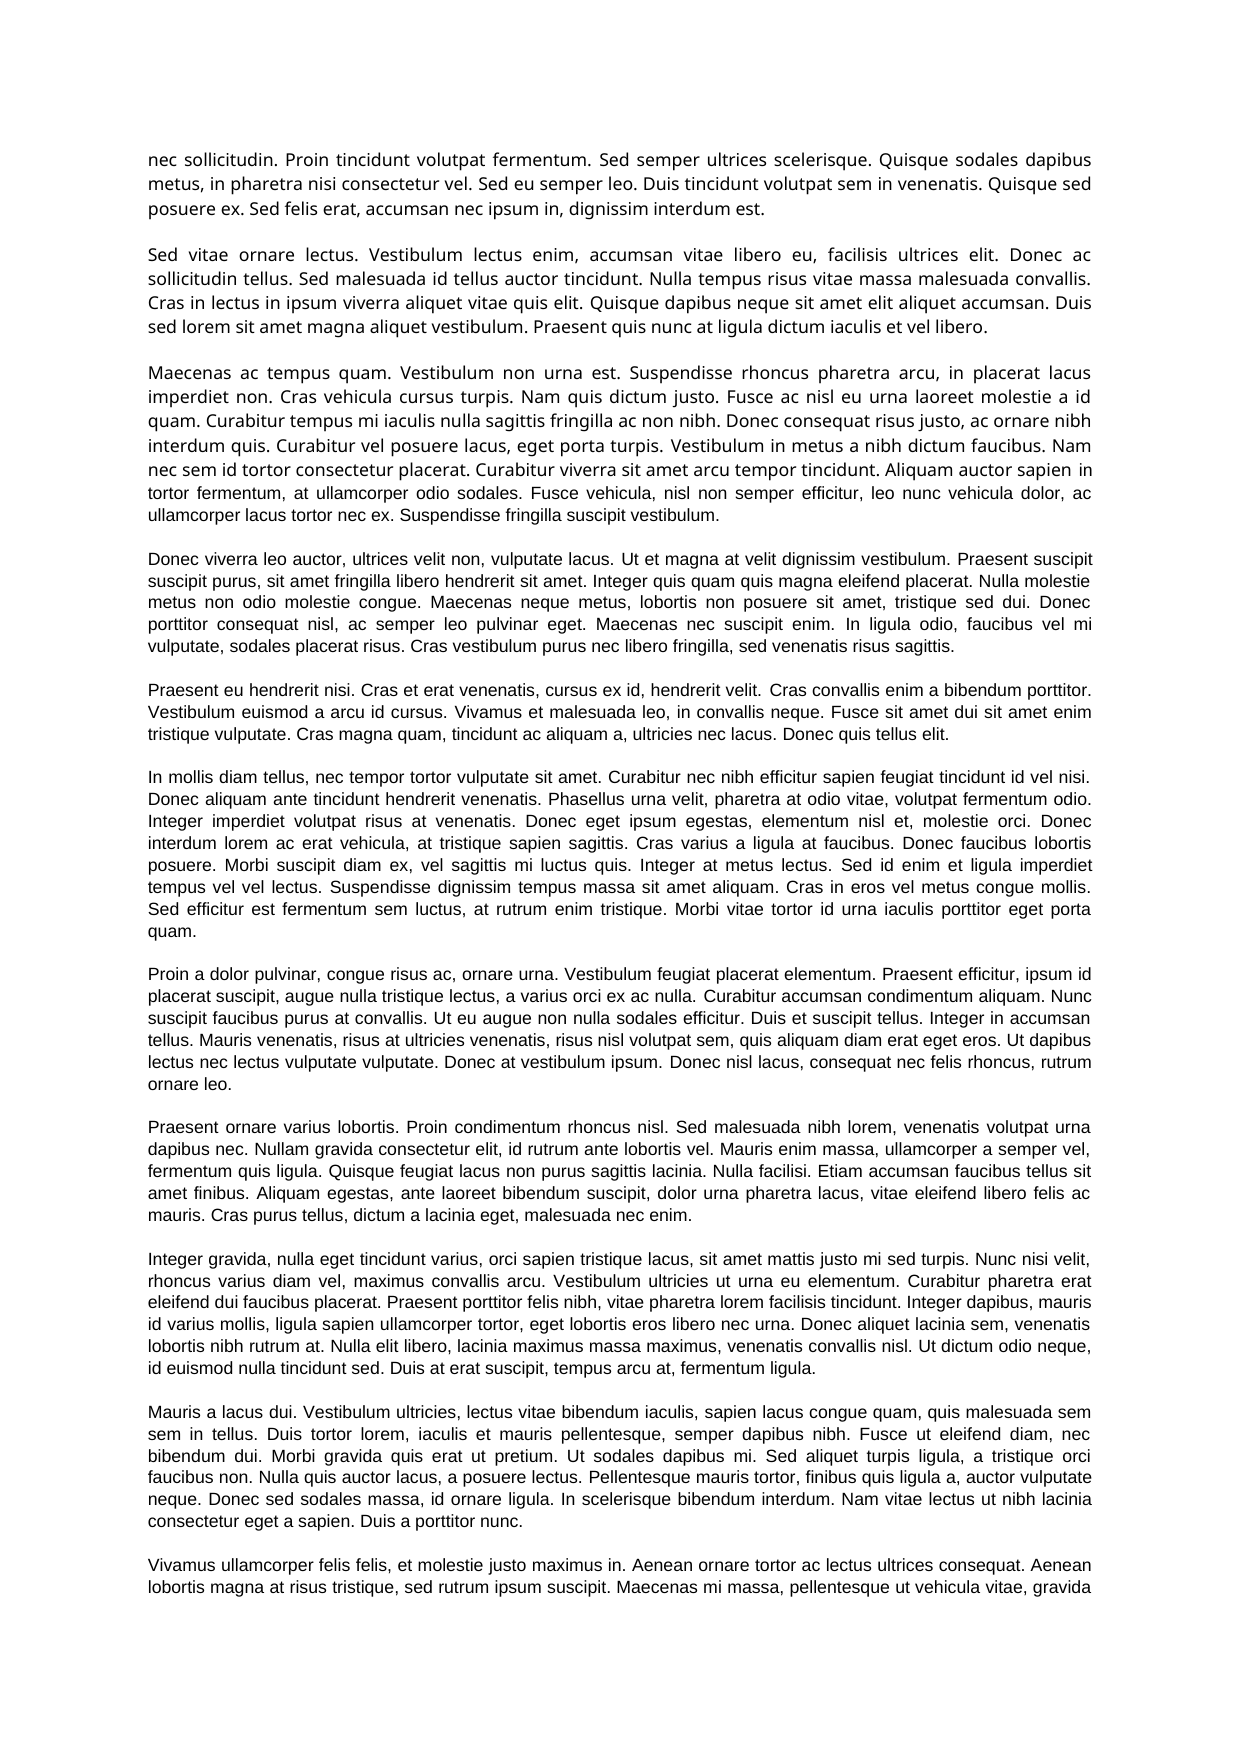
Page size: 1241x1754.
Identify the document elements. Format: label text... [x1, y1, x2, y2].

text Proin a dolor pulvinar, congue risus ac, ornare urna. Vestibulum feugiat placerat elementum. Praesent efficitur, ipsum id placerat suscipit, augue nulla tristique lectus, a varius orci ex ac nulla. Curabitur accumsan condimentum aliquam. Nunc suscipit faucibus purus at convallis. Ut eu augue non nulla sodales efficitur. Duis et suscipit tellus. Integer in accumsan tellus. Mauris venenatis, risus at ultricies venenatis, risus nisl volutpat sem, quis aliquam diam erat eget eros. Ut dapibus lectus nec lectus vulputate vulputate. Donec at vestibulum ipsum. Donec nisl lacus, consequat nec felis rhoncus, rutrum ornare leo. [148, 963, 1093, 1094]
text Maecenas ac tempus quam. Vestibulum non urna est. Suspendisse rhoncus pharetra arcu, in placerat lacus imperdiet non. Cras vehicula cursus turpis. Nam quis dictum justo. Fusce ac nisl eu urna laoreet molestie a id quam. Curabitur tempus mi iaculis nulla sagittis fringilla ac non nibh. Donec consequat risus justo, ac ornare nibh interdum quis. Curabitur vel posuere lacus, eget porta turpis. Vestibulum in metus a nibh dictum faucibus. Nam nec sem id tortor consectetur placerat. Curabitur viverra sit amet arcu tempor tincidunt. Aliquam auctor sapien in tortor fermentum, at ullamcorper odio sodales. Fusce vehicula, nisl non semper efficitur, leo nunc vehicula dolor, ac ullamcorper lacus tortor nec ex. Suspendisse fringilla suscipit vestibulum. [148, 361, 1093, 525]
text Praesent ornare varius lobortis. Proin condimentum rhoncus nisl. Sed malesuada nibh lorem, venenatis volutpat urna dapibus nec. Nullam gravida consectetur elit, id rutrum ante lobortis vel. Mauris enim massa, ullamcorper a semper vel, fermentum quis ligula. Quisque feugiat lacus non purus sagittis lacinia. Nulla facilisi. Etiam accumsan faucibus tellus sit amet finibus. Aliquam egestas, ante laoreet bibendum suscipit, dolor urna pharetra lacus, vitae eleifend libero felis ac mauris. Cras purus tellus, dictum a lacinia eget, malesuada nec enim. [148, 1116, 1093, 1225]
text In mollis diam tellus, nec tempor tortor vulputate sit amet. Curabitur nec nibh efficitur sapien feugiat tincidunt id vel nisi. Donec aliquam ante tincidunt hendrerit venenatis. Phasellus urna velit, pharetra at odio vitae, volutpat fermentum odio. Integer imperdiet volutpat risus at venenatis. Donec eget ipsum egestas, elementum nisl et, molestie orci. Donec interdum lorem ac erat vehicula, at tristique sapien sagittis. Cras varius a ligula at faucibus. Donec faucibus lobortis posuere. Morbi suscipit diam ex, vel sagittis mi luctus quis. Integer at metus lectus. Sed id enim et ligula imperdiet tempus vel vel lectus. Suspendisse dignissim tempus massa sit amet aliquam. Cras in eros vel metus congue mollis. Sed efficitur est fermentum sem luctus, at rutrum enim tristique. Morbi vitae tortor id urna iaculis porttitor eget porta quam. [148, 766, 1093, 941]
text Sed vitae ornare lectus. Vestibulum lectus enim, accumsan vitae libero eu, facilisis ultrices elit. Donec ac sollicitudin tellus. Sed malesuada id tellus auctor tincidunt. Nulla tempus risus vitae massa malesuada convallis. Cras in lectus in ipsum viverra aliquet vitae quis elit. Quisque dapibus neque sit amet elit aliquet accumsan. Duis sed lorem sit amet magna aliquet vestibulum. Praesent quis nunc at ligula dictum iaculis et vel libero. [148, 242, 1093, 339]
text Donec viverra leo auctor, ultrices velit non, vulputate lacus. Ut et magna at velit dignissim vestibulum. Praesent suscipit suscipit purus, sit amet fringilla libero hendrerit sit amet. Integer quis quam quis magna eleifend placerat. Nulla molestie metus non odio molestie congue. Maecenas neque metus, lobortis non posuere sit amet, tristique sed dui. Donec porttitor consequat nisl, ac semper leo pulvinar eget. Maecenas nec suscipit enim. In ligula odio, faucibus vel mi vulputate, sodales placerat risus. Cras vestibulum purus nec libero fringilla, sed venenatis risus sagittis. [148, 547, 1093, 656]
text Praesent eu hendrerit nisi. Cras et erat venenatis, cursus ex id, hendrerit velit. Cras convallis enim a bibendum porttitor. Vestibulum euismod a arcu id cursus. Vivamus et malesuada leo, in convallis neque. Fusce sit amet dui sit amet enim tristique vulputate. Cras magna quam, tincidunt ac aliquam a, ultricies nec lacus. Donec quis tellus elit. [148, 678, 1093, 744]
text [148, 148, 1093, 220]
text Mauris a lacus dui. Vestibulum ultricies, lectus vitae bibendum iaculis, sapien lacus congue quam, quis malesuada sem sem in tellus. Duis tortor lorem, iaculis et mauris pellentesque, semper dapibus nibh. Fusce ut eleifend diam, nec bibendum dui. Morbi gravida quis erat ut pretium. Ut sodales dapibus mi. Sed aliquet turpis ligula, a tristique orci faucibus non. Nulla quis auctor lacus, a posuere lectus. Pellentesque mauris tortor, finibus quis ligula a, auctor vulputate neque. Donec sed sodales massa, id ornare ligula. In scelerisque bibendum interdum. Nam vitae lectus ut nibh lacinia consectetur eget a sapien. Duis a porttitor nunc. [148, 1400, 1093, 1531]
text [148, 1553, 1093, 1597]
text Integer gravida, nulla eget tincidunt varius, orci sapien tristique lacus, sit amet mattis justo mi sed turpis. Nunc nisi velit, rhoncus varius diam vel, maximus convallis arcu. Vestibulum ultricies ut urna eu elementum. Curabitur pharetra erat eleifend dui faucibus placerat. Praesent porttitor felis nibh, vitae pharetra lorem facilisis tincidunt. Integer dapibus, mauris id varius mollis, ligula sapien ullamcorper tortor, eget lobortis eros libero nec urna. Donec aliquet lacinia sem, venenatis lobortis nibh rutrum at. Nulla elit libero, lacinia maximus massa maximus, venenatis convallis nisl. Ut dictum odio neque, id euismod nulla tincidunt sed. Duis at erat suscipit, tempus arcu at, fermentum ligula. [148, 1247, 1093, 1378]
